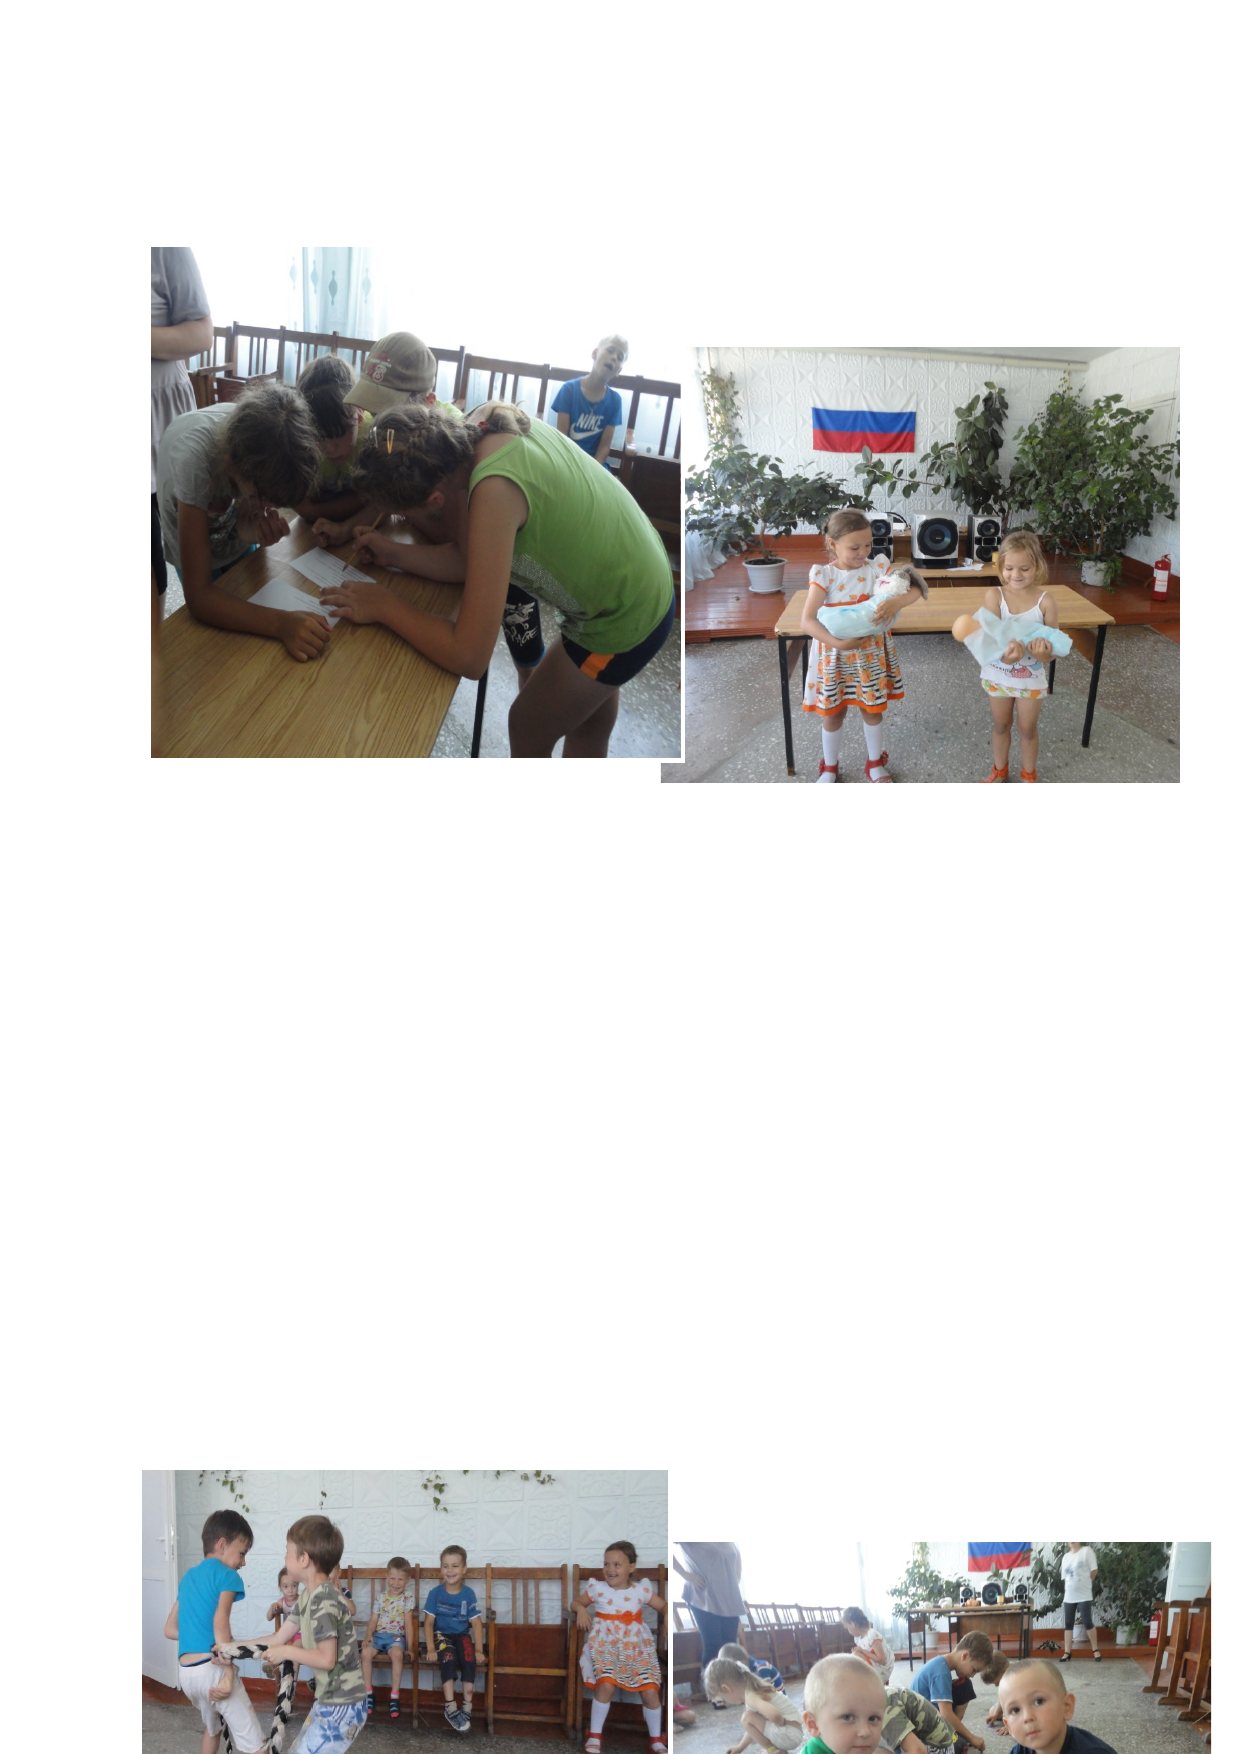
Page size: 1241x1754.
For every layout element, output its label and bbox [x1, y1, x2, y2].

picture [142, 1470, 668, 1754]
picture [673, 1542, 1212, 1754]
picture [660, 347, 1180, 783]
picture [151, 247, 681, 758]
